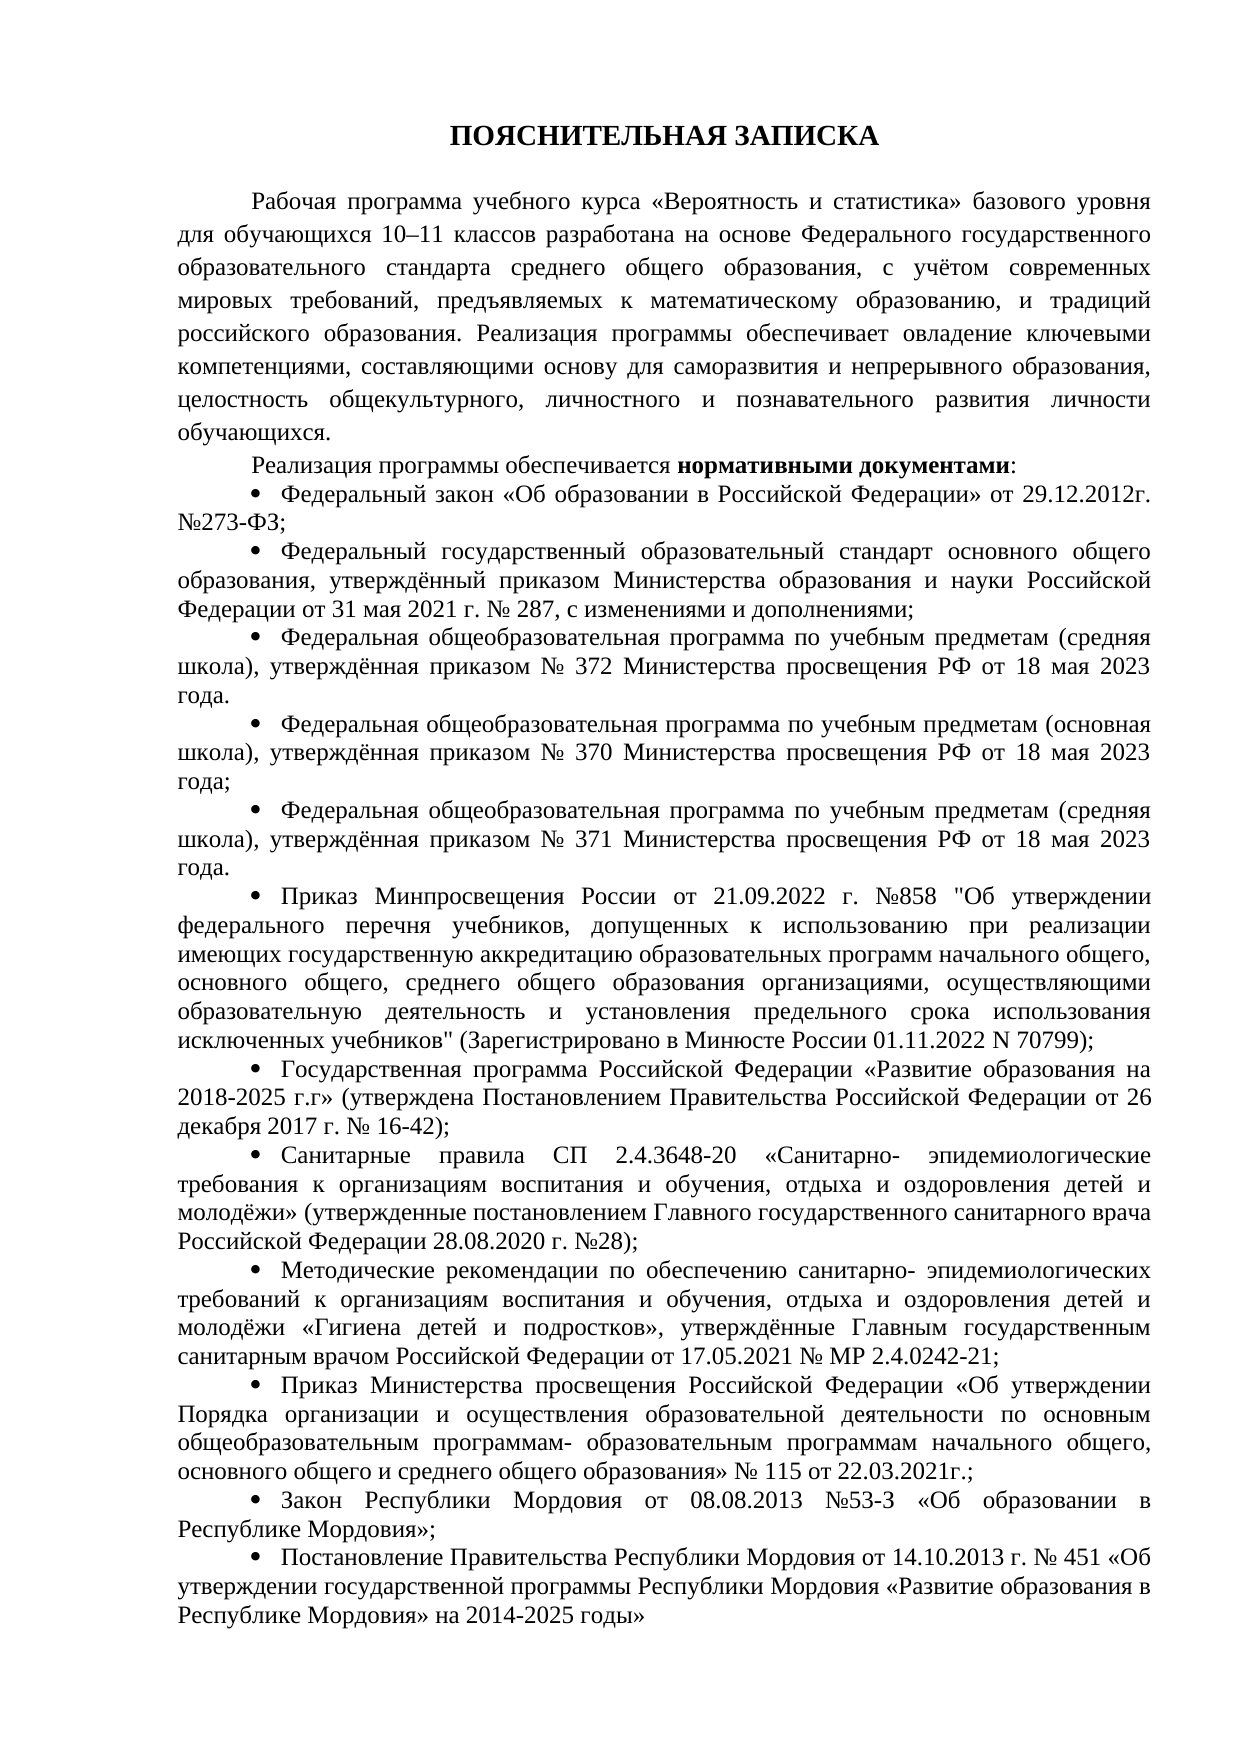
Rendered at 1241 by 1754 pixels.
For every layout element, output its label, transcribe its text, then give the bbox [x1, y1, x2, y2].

list Санитарные правила СП 2.4.3648-20 «Санитарно- эпидемиологические требования к организациям воспитания и обучения, отдыха и оздоровления детей и молодёжи» (утвержденные постановлением Главного государственного санитарного врача Российской Федерации 28.08.2020 г. №28); [177, 1140, 1152, 1255]
list Федеральный закон «Об образовании в Российской Федерации» от 29.12.2012г. №273-ФЗ; [177, 479, 1152, 536]
list Федеральная общеобразовательная программа по учебным предметам (основная школа), утверждённая приказом № 370 Министерства просвещения РФ от 18 мая 2023 года; [177, 709, 1152, 795]
list Приказ Минпросвещения России от 21.09.2022 г. №858 "Об утверждении федерального перечня учебников, допущенных к использованию при реализации имеющих государственную аккредитацию образовательных программ начального общего, основного общего, среднего общего образования организациями, осуществляющими образовательную деятельность и установления предельного срока использования исключенных учебников" (Зарегистрировано в Минюсте России 01.11.2022 N 70799); [177, 881, 1152, 1054]
list Государственная программа Российской Федерации «Развитие образования на 2018-2025 г.г» (утверждена Постановлением Правительства Российской Федерации от 26 декабря 2017 г. № 16-42); [177, 1054, 1152, 1140]
list Постановление Правительства Республики Мордовия от 14.10.2013 г. № 451 «Об утверждении государственной программы Республики Мордовия «Развитие образования в Республике Мордовия» на 2014-2025 годы» [177, 1542, 1152, 1629]
list Федеральная общеобразовательная программа по учебным предметам (средняя школа), утверждённая приказом № 371 Министерства просвещения РФ от 18 мая 2023 года. [177, 795, 1152, 881]
text Реализация программы обеспечивается нормативными документами: [177, 450, 1152, 479]
list Закон Республики Мордовия от 08.08.2013 №53-З «Об образовании в Республике Мордовия»; [177, 1485, 1152, 1542]
text Рабочая программа учебного курса «Вероятность и статистика» базового уровня для обучающихся 10–11 классов разработана на основе Федерального государственного образовательного стандарта среднего общего образования, с учётом современных мировых требований, предъявляемых к математическому образованию, и традиций российского образования. Реализация программы обеспечивает овладение ключевыми компетенциями, составляющими основу для саморазвития и непрерывного образования, целостность общекультурного, личностного и познавательного развития личности обучающихся. [177, 186, 1152, 446]
list Приказ Министерства просвещения Российской Федерации «Об утверждении Порядка организации и осуществления образовательной деятельности по основным общеобразовательным программам- образовательным программам начального общего, основного общего и среднего общего образования» № 115 от 22.03.2021г.; [177, 1370, 1152, 1485]
list Федеральный государственный образовательный стандарт основного общего образования, утверждённый приказом Министерства образования и науки Российской Федерации от 31 мая 2021 г. № 287, с изменениями и дополнениями; [177, 536, 1152, 622]
list Федеральная общеобразовательная программа по учебным предметам (средняя школа), утверждённая приказом № 372 Министерства просвещения РФ от 18 мая 2023 года. [177, 622, 1152, 709]
list Методические рекомендации по обеспечению санитарно- эпидемиологических требований к организациям воспитания и обучения, отдыха и оздоровления детей и молодёжи «Гигиена детей и подростков», утверждённые Главным государственным санитарным врачом Российской Федерации от 17.05.2021 № МР 2.4.0242-21; [177, 1255, 1152, 1370]
text ПОЯСНИТЕЛЬНАЯ ЗАПИСКА [177, 118, 1152, 152]
